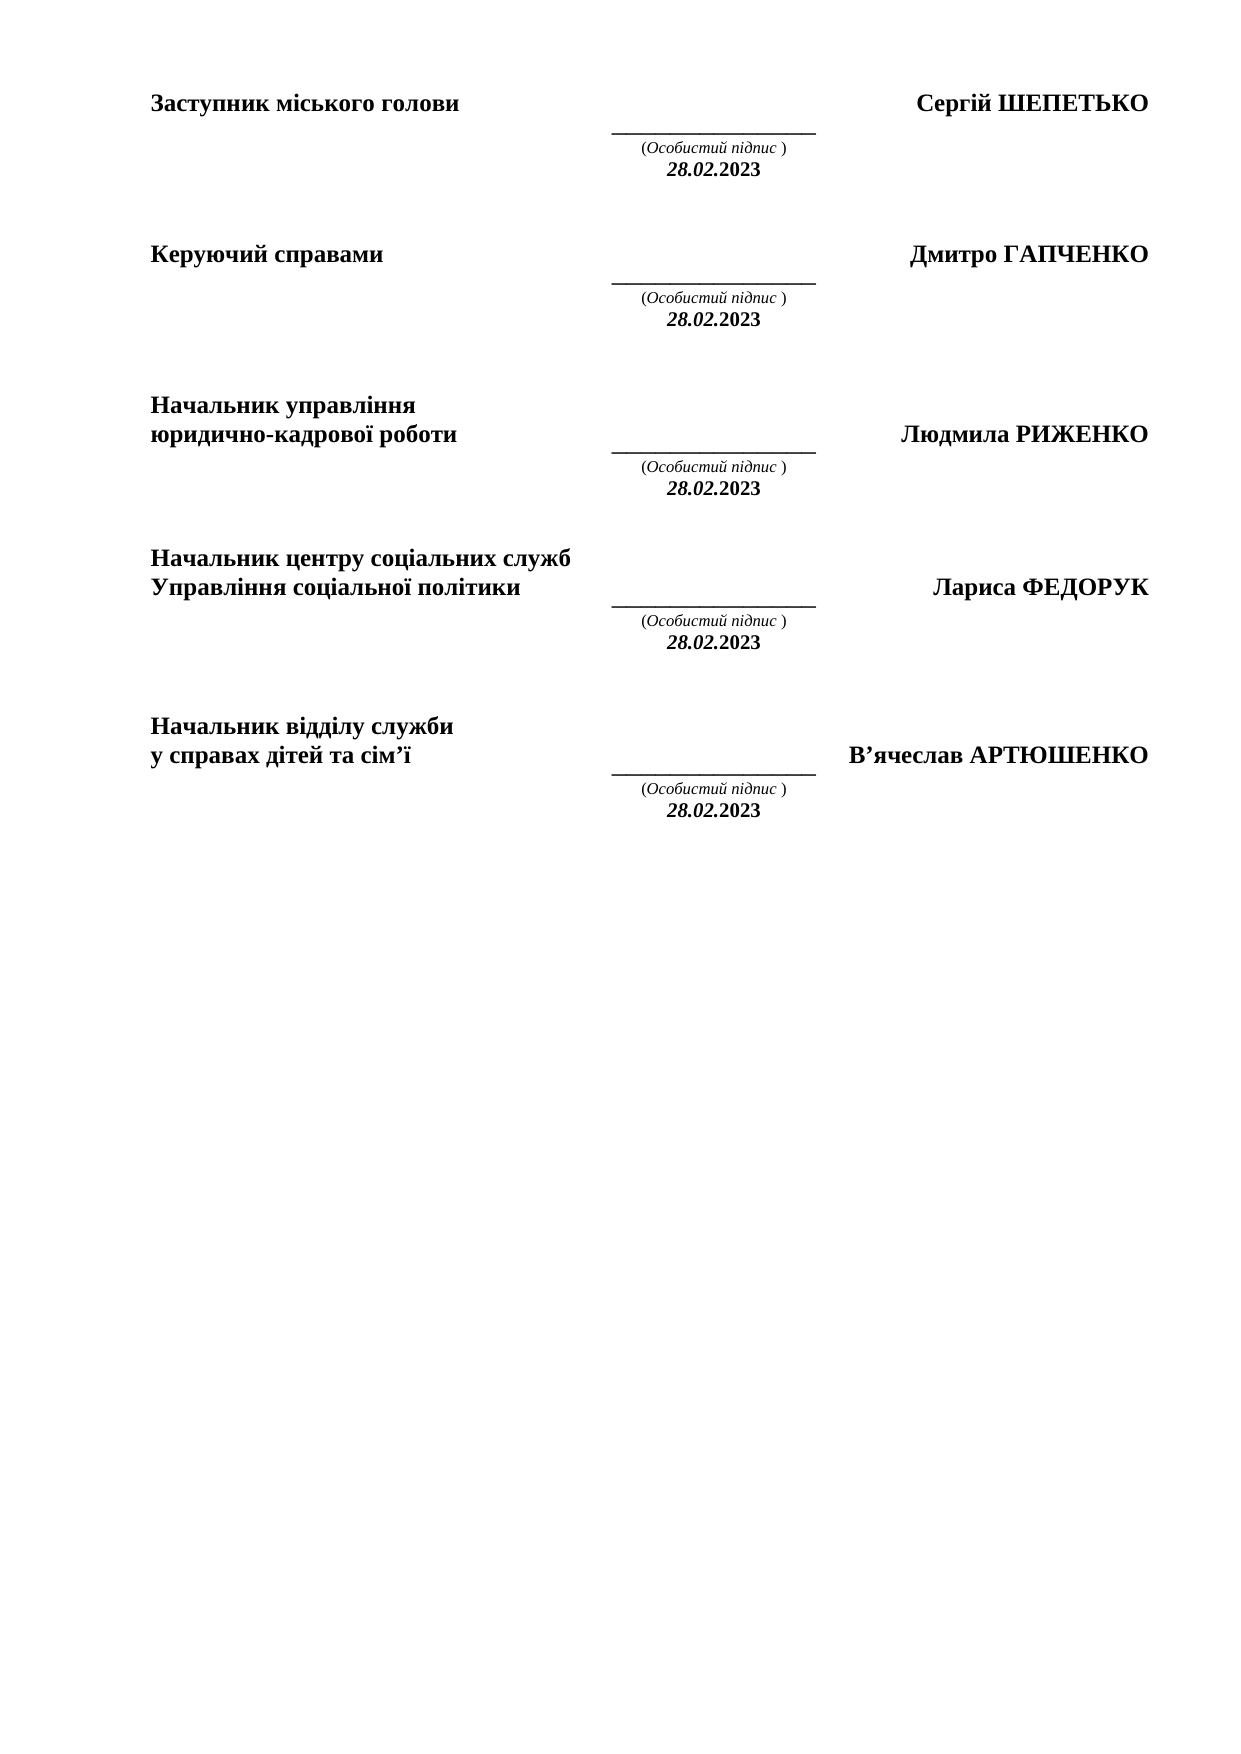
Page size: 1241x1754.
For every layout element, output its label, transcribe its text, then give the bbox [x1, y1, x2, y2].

table_cell Лариса ФЕДОРУК [831, 544, 1160, 711]
table_cell ______________ (Особистий підпис ) 28.02.2023 [596, 89, 831, 239]
table_cell ______________ (Особистий підпис ) 28.02.2023 [596, 390, 831, 543]
table_cell ______________ (Особистий підпис ) 28.02.2023 [596, 711, 831, 879]
table_cell Начальник відділу служби у справах дітей та сім’ї [139, 711, 596, 879]
table_cell Начальник управління юридично-кадрової роботи [139, 390, 596, 543]
table_cell Заступник міського голови [139, 89, 596, 239]
table_cell Людмила РИЖЕНКО [831, 390, 1160, 543]
table_cell ______________ (Особистий підпис ) 28.02.2023 [596, 544, 831, 711]
table_cell Начальник центру соціальних служб Управління соціальної політики [139, 544, 596, 711]
table_cell Керуючий справами [139, 239, 596, 390]
table_cell В’ячеслав АРТЮШЕНКО [831, 711, 1160, 879]
table_cell Сергій ШЕПЕТЬКО [831, 89, 1160, 239]
table_cell ______________ (Особистий підпис ) 28.02.2023 [596, 239, 831, 390]
table_cell Дмитро ГАПЧЕНКО [831, 239, 1160, 390]
